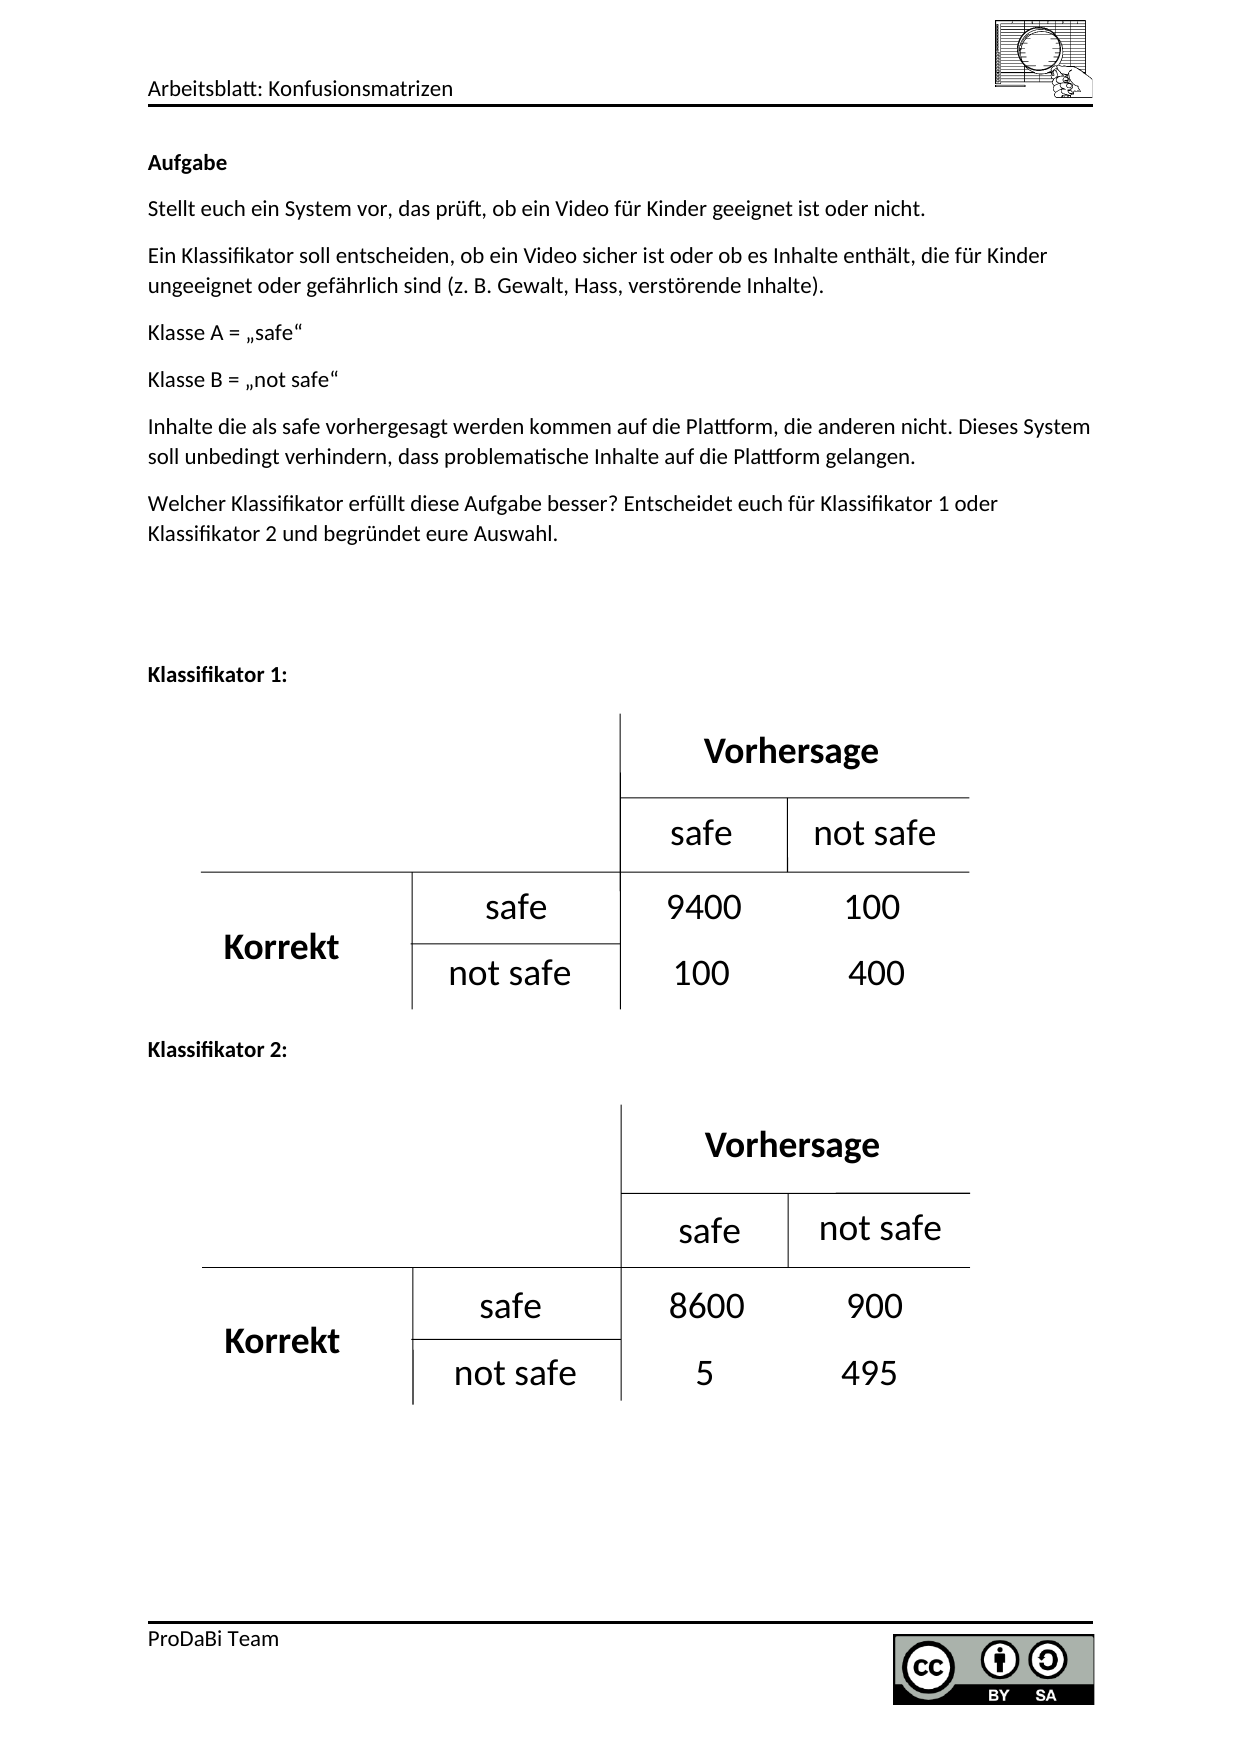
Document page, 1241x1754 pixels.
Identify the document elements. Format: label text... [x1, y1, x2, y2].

text Klasse A = „safe“ [148, 318, 1093, 346]
text Ein Klassifikator soll entscheiden, ob ein Video sicher ist oder ob es Inhalte enthält, die für Kinder ungeeignet oder gefährlich sind (z. B. Gewalt, Hass, verstörende Inhalte). [148, 241, 1093, 299]
text Klasse B = „not safe“ [148, 365, 1093, 393]
text Welcher Klassifikator erfüllt diese Aufgabe besser? Entscheidet euch für Klassifikator 1 oder Klassifikator 2 und begründet eure Auswahl. [148, 489, 1093, 547]
picture [893, 1634, 1095, 1705]
picture [995, 20, 1093, 98]
text Klassifikator 2: [148, 1035, 1093, 1063]
text Klassifikator 1: [148, 660, 1093, 688]
text Stellt euch ein System vor, das prüft, ob ein Video für Kinder geeignet ist oder nicht. [148, 194, 1093, 222]
text Aufgabe [148, 148, 1093, 176]
text Inhalte die als safe vorhergesagt werden kommen auf die Plattform, die anderen nicht. Dieses System soll unbedingt verhindern, dass problematische Inhalte auf die Plattform gelangen. [148, 412, 1093, 470]
